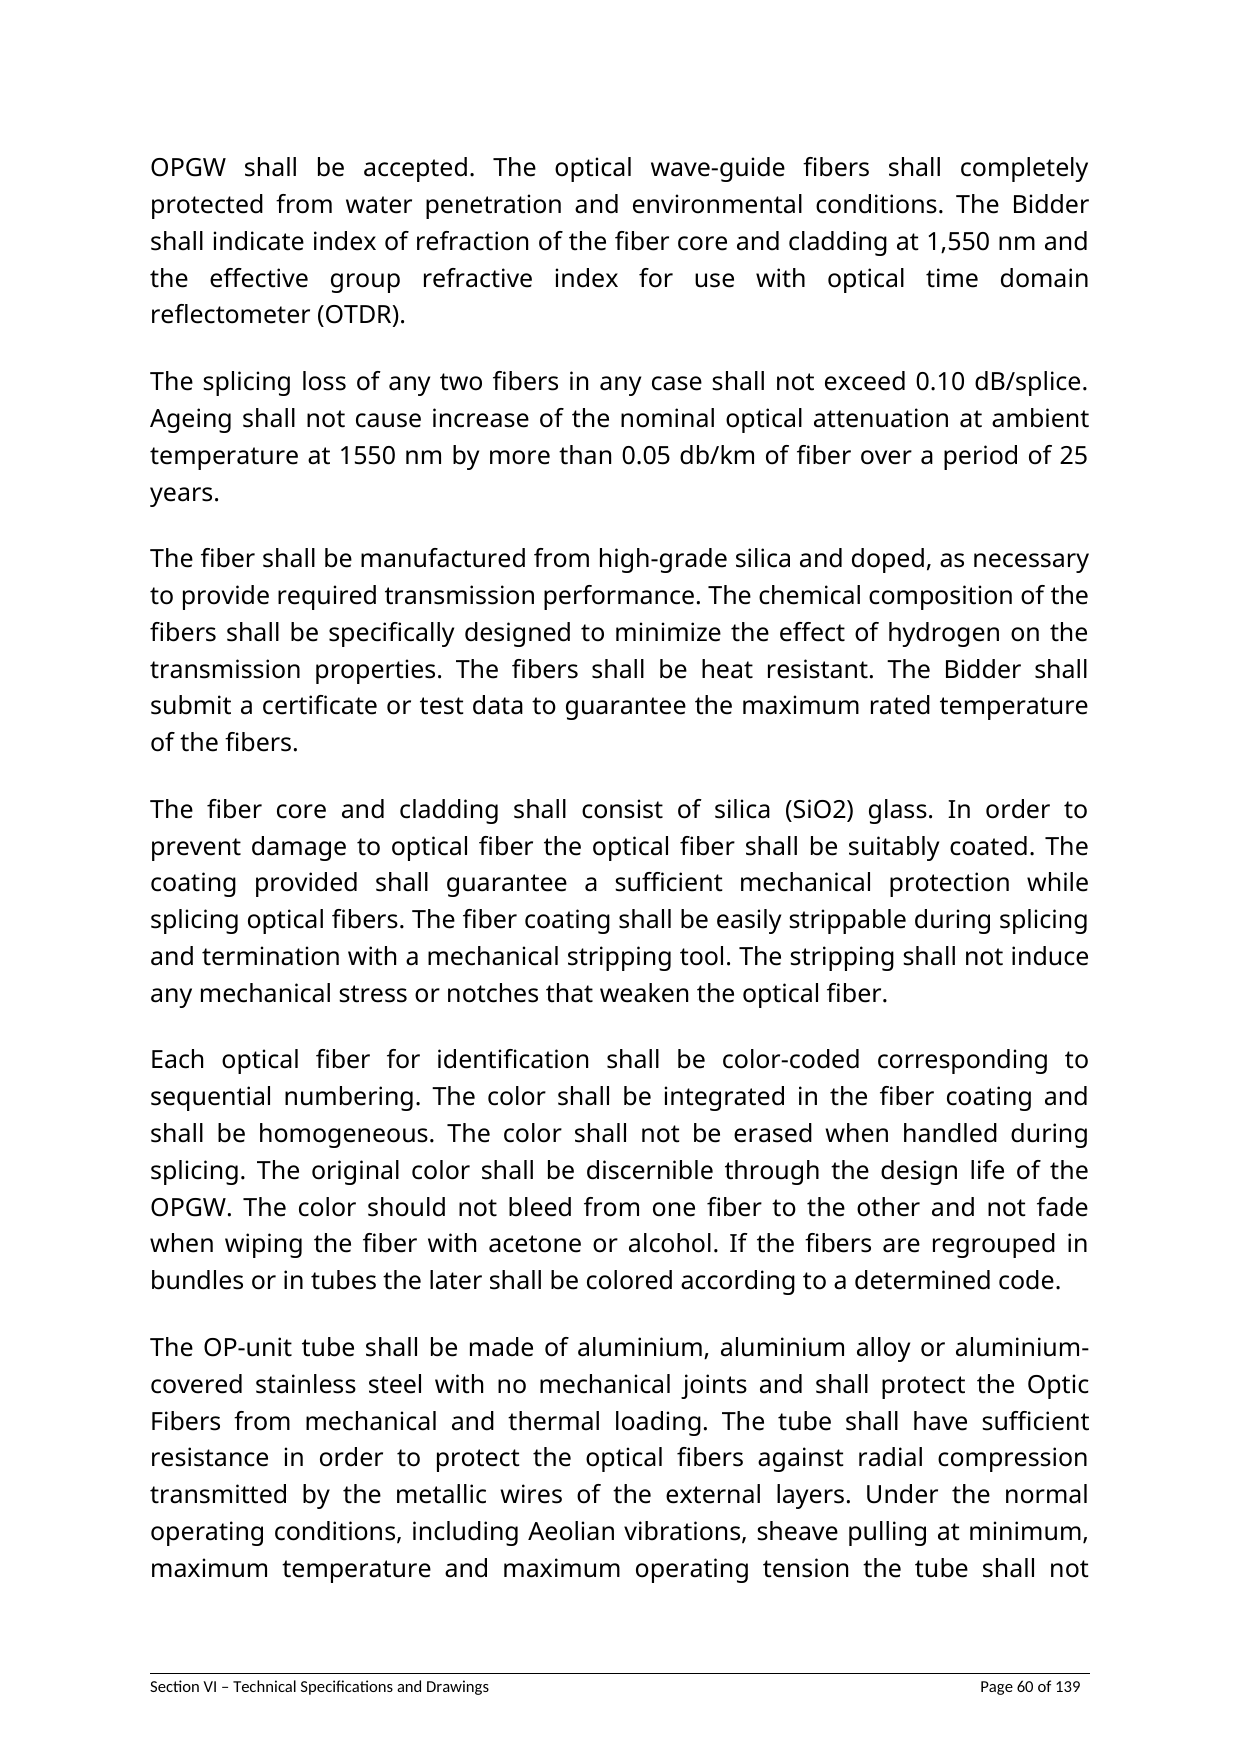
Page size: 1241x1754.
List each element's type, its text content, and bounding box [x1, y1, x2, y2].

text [150, 1329, 1090, 1584]
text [150, 150, 1090, 331]
text The splicing loss of any two fibers in any case shall not exceed 0.10 dB/splice. Ageing shall not cause increase of the nominal optical attenuation at ambient temperature at 1550 nm by more than 0.05 db/km of fiber over a period of 25 years. [150, 364, 1090, 508]
text The fiber core and cladding shall consist of silica (SiO2) glass. In order to prevent damage to optical fiber the optical fiber shall be suitably coated. The coating provided shall guarantee a sufficient mechanical protection while splicing optical fibers. The fiber coating shall be easily strippable during splicing and termination with a mechanical stripping tool. The stripping shall not induce any mechanical stress or notches that weaken the optical fiber. [150, 792, 1090, 1009]
text The fiber shall be manufactured from high-grade silica and doped, as necessary to provide required transmission performance. The chemical composition of the fibers shall be specifically designed to minimize the effect of hydrogen on the transmission properties. The fibers shall be heat resistant. The Bidder shall submit a certificate or test data to guarantee the maximum rated temperature of the fibers. [150, 541, 1090, 759]
text Each optical fiber for identification shall be color-coded corresponding to sequential numbering. The color shall be integrated in the fiber coating and shall be homogeneous. The color shall not be erased when handled during splicing. The original color shall be discernible through the design life of the OPGW. The color should not bleed from one fiber to the other and not fade when wiping the fiber with acetone or alcohol. If the fibers are regrouped in bundles or in tubes the later shall be colored according to a determined code. [150, 1042, 1090, 1297]
